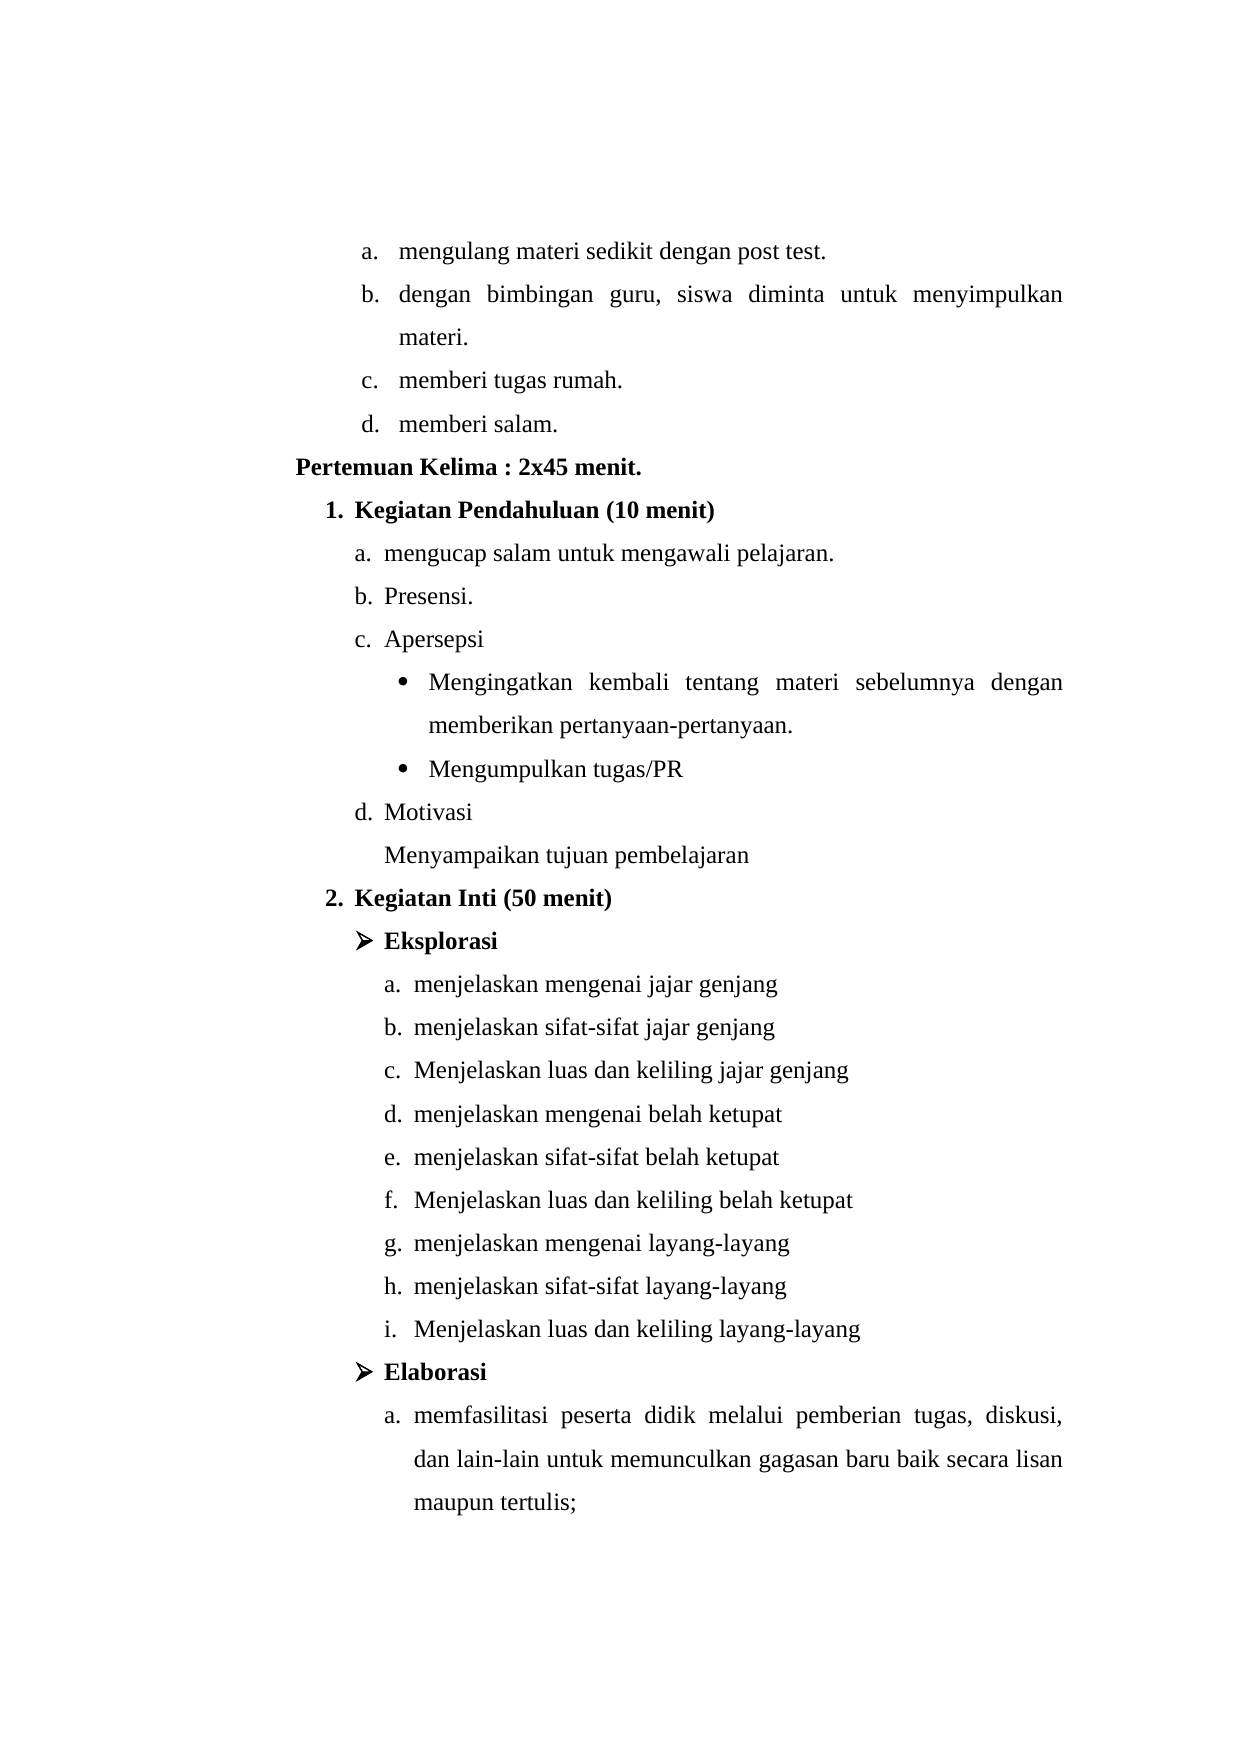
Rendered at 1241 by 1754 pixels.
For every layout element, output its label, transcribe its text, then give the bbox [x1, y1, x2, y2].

list mengucap salam untuk mengawali pelajaran. [354, 538, 1063, 567]
list Menjelaskan luas dan keliling layang-layang [384, 1314, 1063, 1343]
list menjelaskan mengenai jajar genjang [384, 969, 1063, 998]
list menjelaskan mengenai belah ketupat [384, 1099, 1063, 1127]
list Mengumpulkan tugas/PR [399, 754, 1063, 782]
list Kegiatan Inti (50 menit) [325, 883, 1063, 912]
list menjelaskan sifat-sifat layang-layang [384, 1271, 1063, 1300]
list Elaborasi [354, 1357, 1063, 1386]
list Menyampaikan tujuan pembelajaran [384, 840, 1063, 869]
list Menjelaskan luas dan keliling belah ketupat [384, 1185, 1063, 1214]
list memberi salam. [361, 409, 1063, 437]
list mengulang materi sedikit dengan post test. [361, 236, 1063, 265]
list Mengingatkan kembali tentang materi sebelumnya dengan memberikan pertanyaan-pertanyaan. [399, 667, 1063, 739]
list Motivasi [354, 797, 1063, 826]
list Pertemuan Kelima : 2x45 menit. [295, 452, 1063, 481]
list Apersepsi [354, 624, 1063, 653]
list Kegiatan Pendahuluan (10 menit) [325, 495, 1063, 524]
list Presensi. [354, 581, 1063, 610]
list memfasilitasi peserta didik melalui pemberian tugas, diskusi, dan lain-lain untuk memunculkan gagasan baru baik secara lisan maupun tertulis; [384, 1401, 1063, 1516]
list Eksplorasi [354, 926, 1063, 955]
list memberi tugas rumah. [361, 366, 1063, 394]
list menjelaskan mengenai layang-layang [384, 1228, 1063, 1257]
list dengan bimbingan guru, siswa diminta untuk menyimpulkan materi. [361, 279, 1063, 351]
list Menjelaskan luas dan keliling jajar genjang [384, 1056, 1063, 1084]
list menjelaskan sifat-sifat jajar genjang [384, 1012, 1063, 1041]
list menjelaskan sifat-sifat belah ketupat [384, 1142, 1063, 1171]
